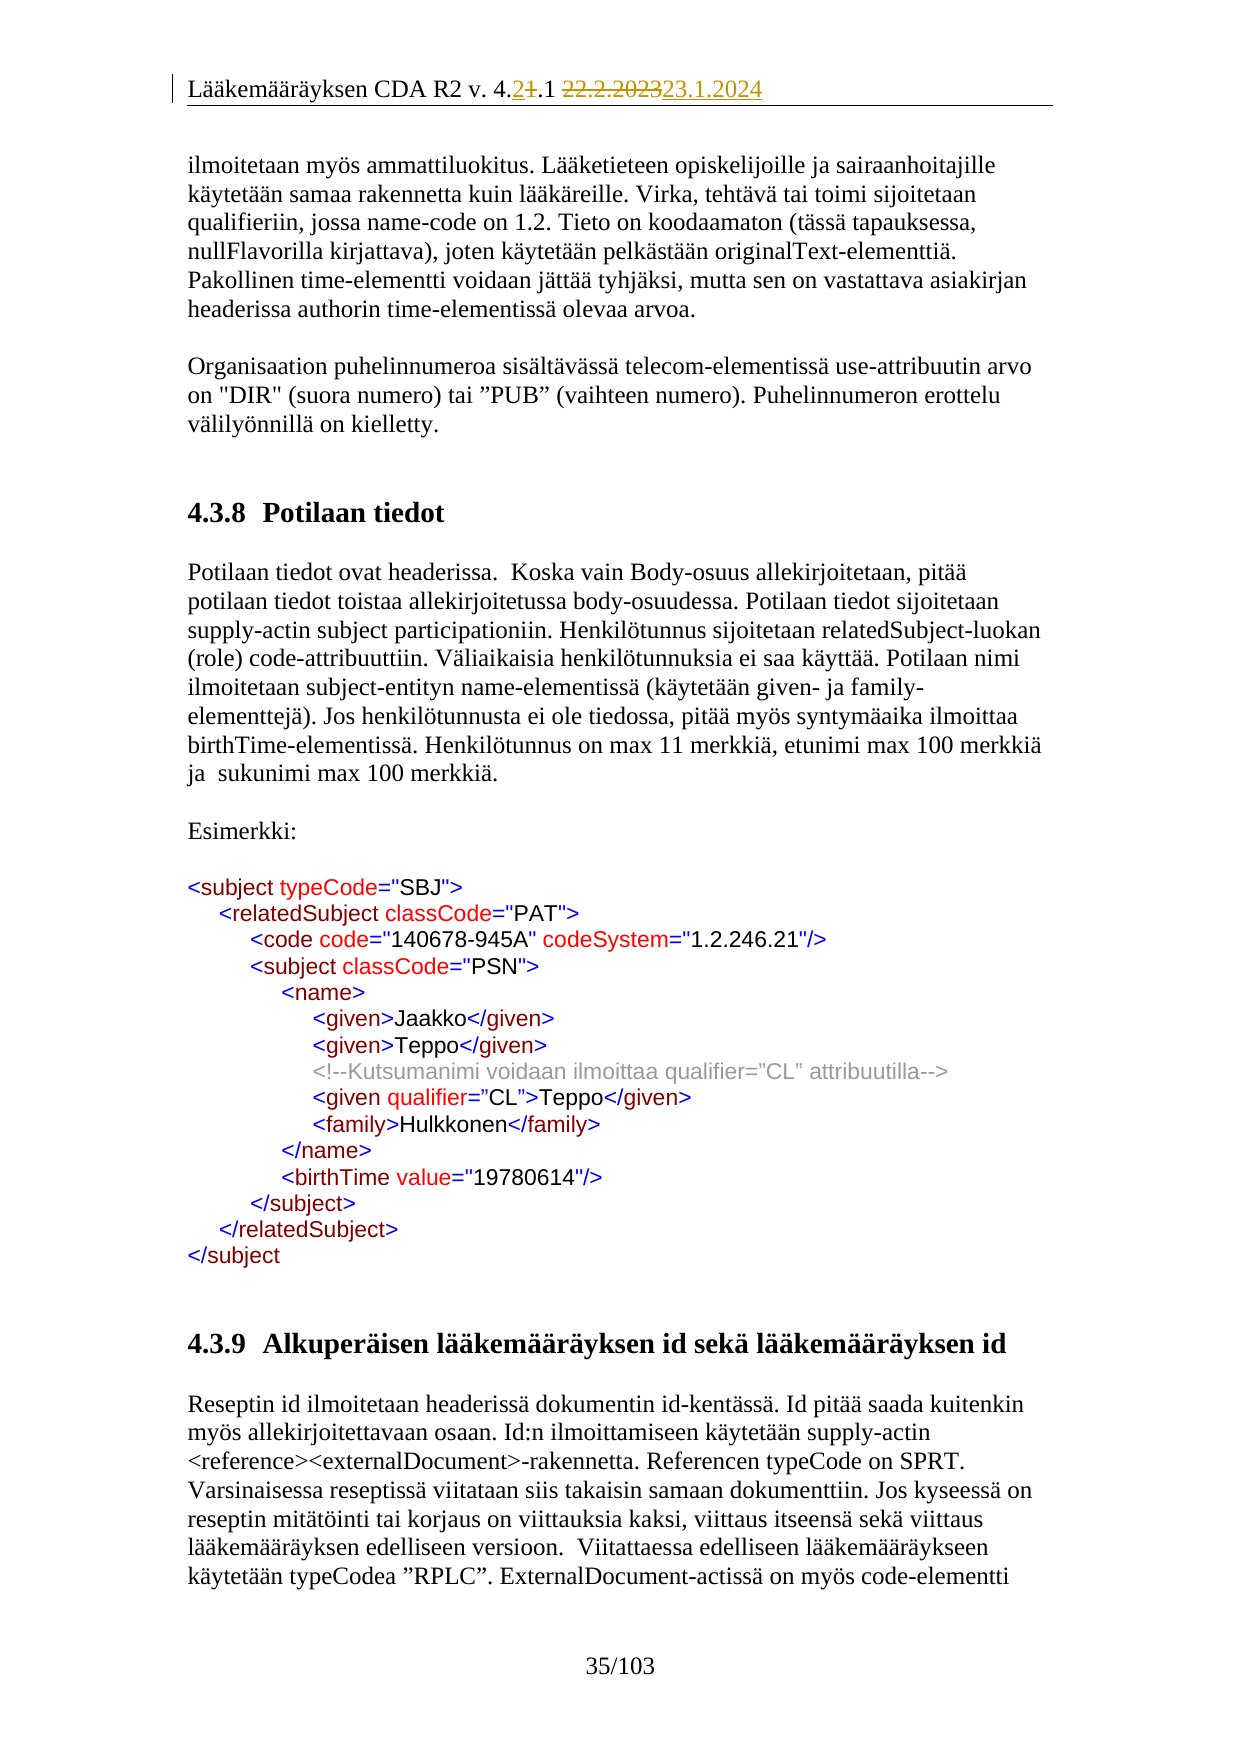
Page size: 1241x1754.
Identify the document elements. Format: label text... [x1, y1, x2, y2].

text <given>Jaakko</given> [187, 1005, 1053, 1032]
text <name> [187, 979, 1053, 1005]
text Organisaation puhelinnumeroa sisältävässä telecom-elementissä use-attribuutin arvo on "DIR" (suora numero) tai ”PUB” (vaihteen numero). Puhelinnumeron erottelu välilyönnillä on kielletty. [187, 351, 1053, 437]
text </name> [187, 1137, 1053, 1163]
text </subject [187, 1242, 1053, 1269]
text </subject> [187, 1190, 1053, 1216]
text <relatedSubject classCode="PAT"> [187, 900, 1053, 926]
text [187, 1389, 1053, 1590]
text Esimerkki: [187, 816, 1053, 845]
text <!--Kutsumanimi voidaan ilmoittaa qualifier=”CL” attribuutilla--> [187, 1058, 1053, 1084]
text <family>Hulkkonen</family> [187, 1111, 1053, 1137]
subtitle Potilaan tiedot [187, 495, 1053, 528]
text Potilaan tiedot ovat headerissa. Koska vain Body-osuus allekirjoitetaan, pitää potilaan tiedot toistaa allekirjoitetussa body-osuudessa. Potilaan tiedot sijoitetaan supply-actin subject participationiin. Henkilötunnus sijoitetaan relatedSubject-luokan (role) code-attribuuttiin. Väliaikaisia henkilötunnuksia ei saa käyttää. Potilaan nimi ilmoitetaan subject-entityn name-elementissä (käytetään given- ja family-elementtejä). Jos henkilötunnusta ei ole tiedossa, pitää myös syntymäaika ilmoittaa birthTime-elementissä. Henkilötunnus on max 11 merkkiä, etunimi max 100 merkkiä ja sukunimi max 100 merkkiä. [187, 557, 1053, 787]
subtitle Alkuperäisen lääkemääräyksen id sekä lääkemääräyksen id [187, 1326, 1053, 1360]
text <subject classCode="PSN"> [187, 953, 1053, 979]
text <given qualifier=”CL”>Teppo</given> [187, 1084, 1053, 1111]
text <subject typeCode="SBJ"> [187, 873, 1053, 900]
text <birthTime value="19780614"/> [187, 1163, 1053, 1190]
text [187, 150, 1053, 322]
text <code code="140678-945A" codeSystem="1.2.246.21"/> [187, 926, 1053, 953]
text <given>Teppo</given> [187, 1032, 1053, 1058]
text </relatedSubject> [187, 1216, 1053, 1242]
